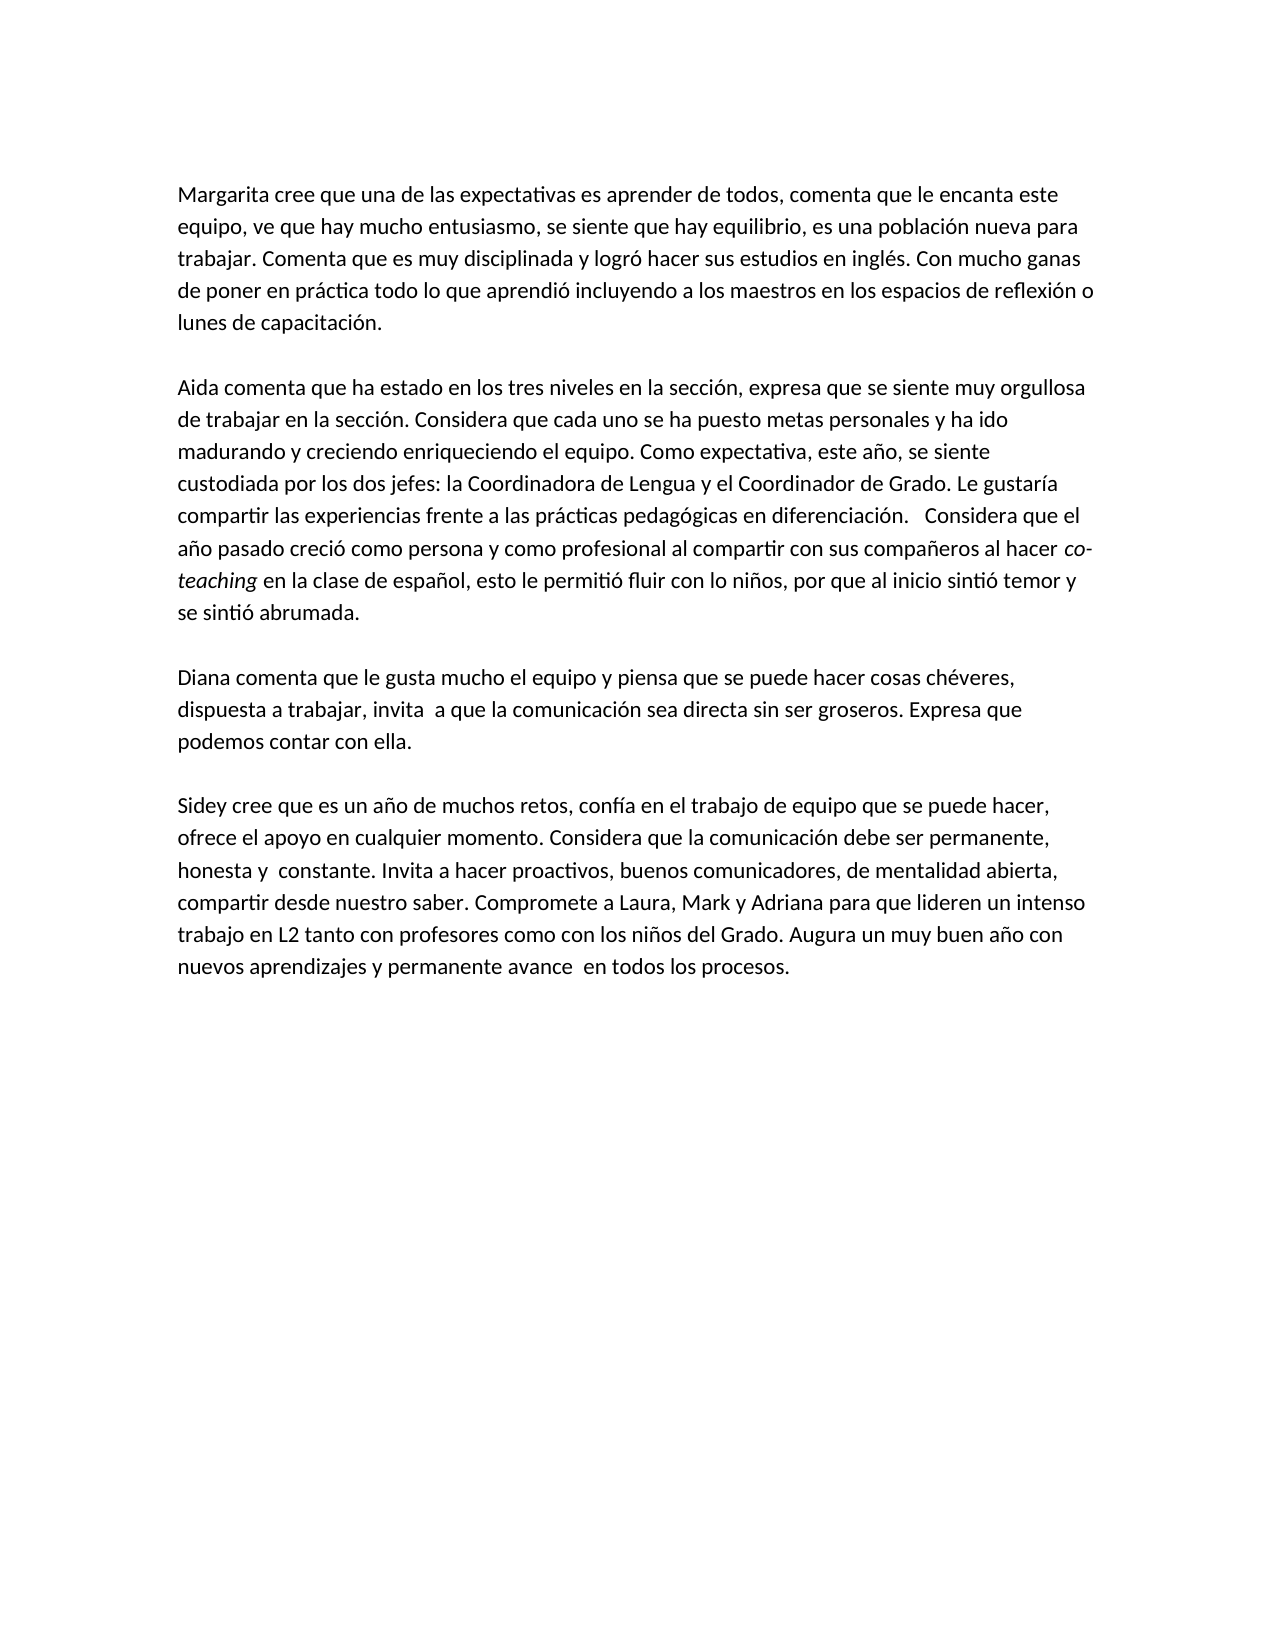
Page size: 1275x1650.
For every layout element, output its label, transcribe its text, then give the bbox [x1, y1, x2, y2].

text Sidey cree que es un año de muchos retos, confía en el trabajo de equipo que se puede hacer, ofrece el apoyo en cualquier momento. Considera que la comunicación debe ser permanente, honesta y constante. Invita a hacer proactivos, buenos comunicadores, de mentalidad abierta, compartir desde nuestro saber. Compromete a Laura, Mark y Adriana para que lideren un intenso trabajo en L2 tanto con profesores como con los niños del Grado. Augura un muy buen año con nuevos aprendizajes y permanente avance en todos los procesos. [177, 791, 1098, 980]
text Diana comenta que le gusta mucho el equipo y piensa que se puede hacer cosas chéveres, dispuesta a trabajar, invita a que la comunicación sea directa sin ser groseros. Expresa que podemos contar con ella. [177, 663, 1098, 755]
text Aida comenta que ha estado en los tres niveles en la sección, expresa que se siente muy orgullosa de trabajar en la sección. Considera que cada uno se ha puesto metas personales y ha ido madurando y creciendo enriqueciendo el equipo. Como expectativa, este año, se siente custodiada por los dos jefes: la Coordinadora de Lengua y el Coordinador de Grado. Le gustaría compartir las experiencias frente a las prácticas pedagógicas en diferenciación. Considera que el año pasado creció como persona y como profesional al compartir con sus compañeros al hacer co-teaching en la clase de español, esto le permitió fluir con lo niños, por que al inicio sintió temor y se sintió abrumada. [177, 373, 1098, 626]
text Margarita cree que una de las expectativas es aprender de todos, comenta que le encanta este equipo, ve que hay mucho entusiasmo, se siente que hay equilibrio, es una población nueva para trabajar. Comenta que es muy disciplinada y logró hacer sus estudios en inglés. Con mucho ganas de poner en práctica todo lo que aprendió incluyendo a los maestros en los espacios de reflexión o lunes de capacitación. [177, 180, 1098, 337]
